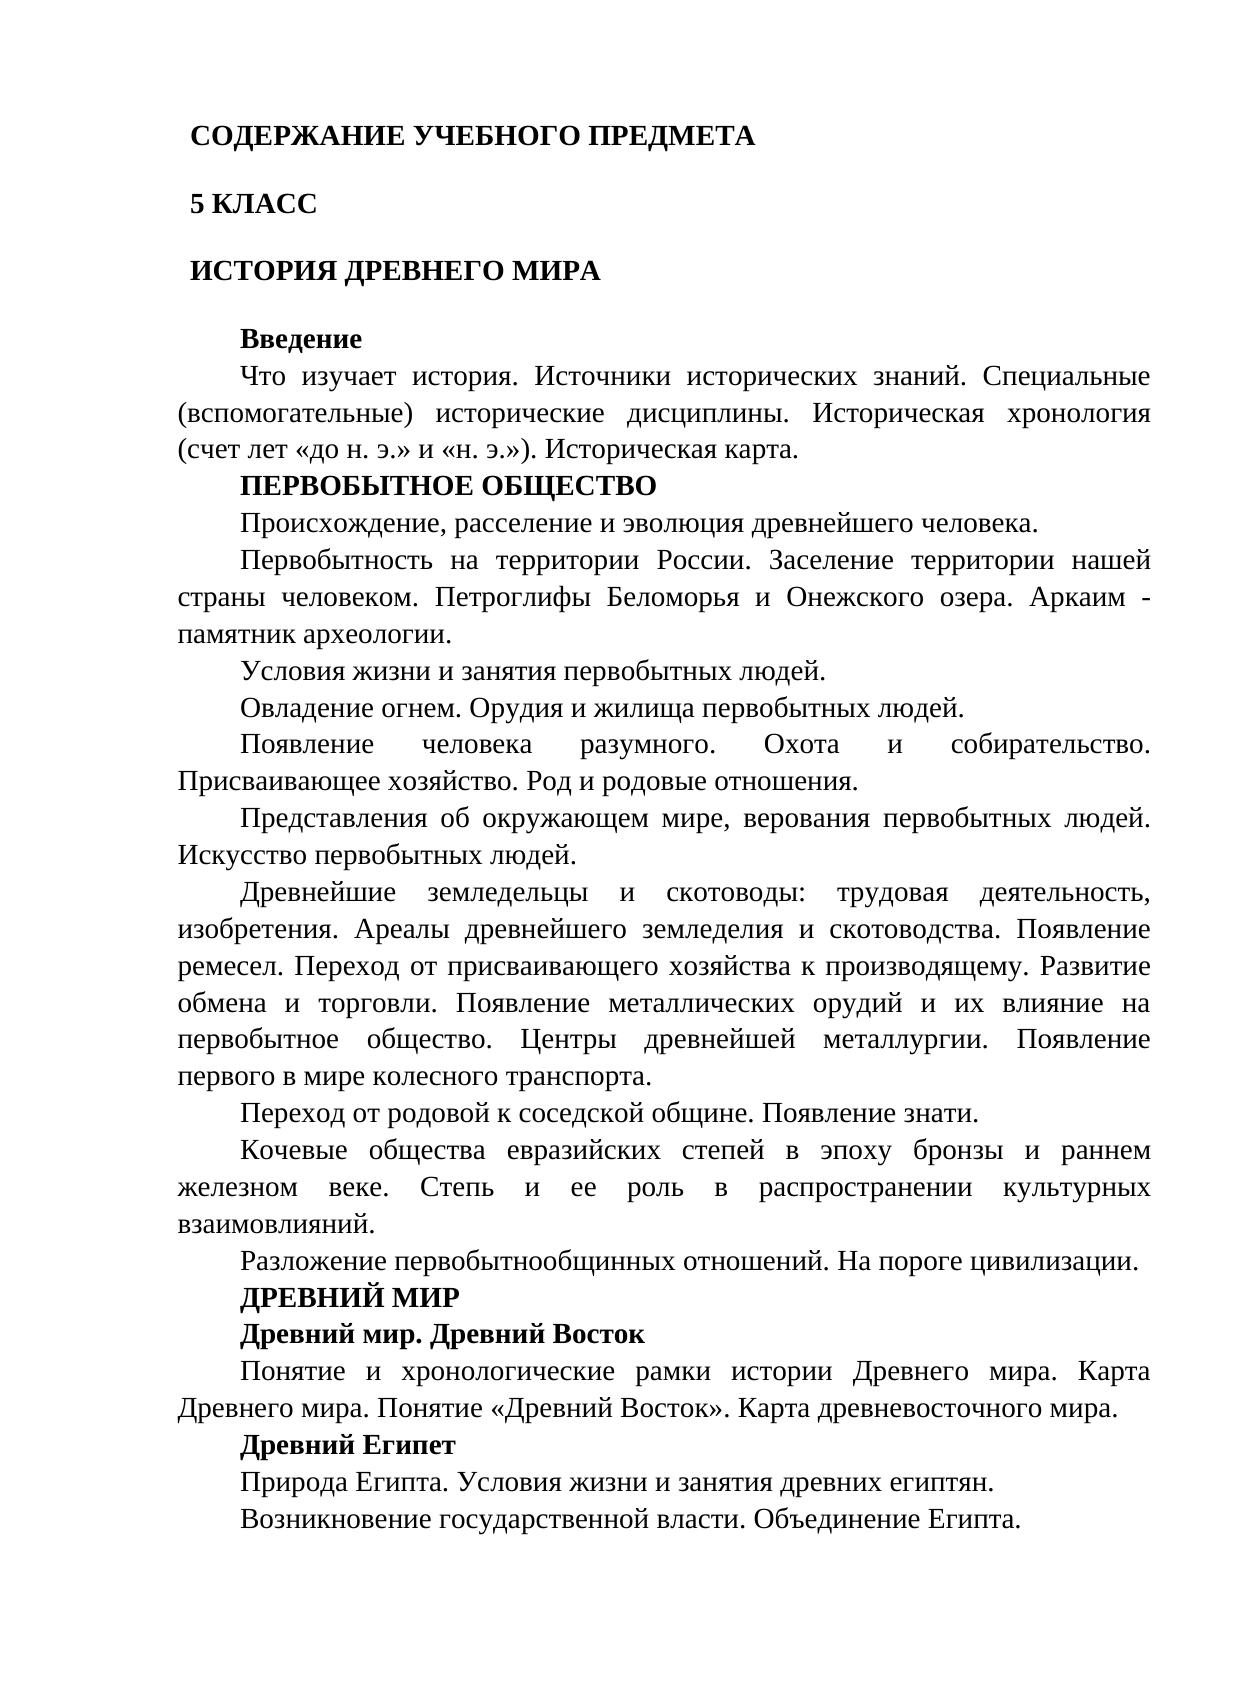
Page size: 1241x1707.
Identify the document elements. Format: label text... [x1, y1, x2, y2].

text Представления об окружающем мире, верования первобытных людей. Искусство первобытных людей. [177, 800, 1152, 871]
text Введение [177, 321, 1152, 354]
text ИСТОРИЯ ДРЕВНЕГО МИРА [190, 253, 1152, 287]
text Древний Египет [177, 1427, 1152, 1461]
text Возникновение государственной власти. Объединение Египта. [177, 1501, 1152, 1534]
text Первобытность на территории России. Заселение территории нашей страны человеком. Петроглифы Беломорья и Онежского озера. Аркаим - памятник археологии. [177, 542, 1152, 649]
text ПЕРВОБЫТНОЕ ОБЩЕСТВО [177, 468, 1152, 502]
text Что изучает история. Источники исторических знаний. Специальные (вспомогательные) исторические дисциплины. Историческая хронология (счет лет «до н. э.» и «н. э.»). Историческая карта. [177, 358, 1152, 465]
text Древний мир. Древний Восток [177, 1317, 1152, 1350]
text СОДЕРЖАНИЕ УЧЕБНОГО ПРЕДМЕТА [190, 118, 1152, 152]
text Кочевые общества евразийских степей в эпоху бронзы и раннем железном веке. Степь и ее роль в распространении культурных взаимовлияний. [177, 1132, 1152, 1239]
text Происхождение, расселение и эволюция древнейшего человека. [177, 505, 1152, 539]
text Природа Египта. Условия жизни и занятия древних египтян. [177, 1464, 1152, 1498]
text ДРЕВНИЙ МИР [177, 1280, 1152, 1313]
text Понятие и хронологические рамки истории Древнего мира. Карта Древнего мира. Понятие «Древний Восток». Карта древневосточного мира. [177, 1353, 1152, 1424]
text Овладение огнем. Орудия и жилища первобытных людей. [177, 690, 1152, 723]
text Разложение первобытнообщинных отношений. На пороге цивилизации. [177, 1243, 1152, 1276]
text 5 КЛАСС [190, 186, 1152, 219]
text Появление человека разумного. Охота и собирательство. Присваивающее хозяйство. Род и родовые отношения. [177, 727, 1152, 797]
text Условия жизни и занятия первобытных людей. [177, 653, 1152, 686]
text Древнейшие земледельцы и скотоводы: трудовая деятельность, изобретения. Ареалы древнейшего земледелия и скотоводства. Появление ремесел. Переход от присваивающего хозяйства к производящему. Развитие обмена и торговли. Появление металлических орудий и их влияние на первобытное общество. Центры древнейшей металлургии. Появление первого в мире колесного транспорта. [177, 874, 1152, 1092]
text Переход от родовой к соседской общине. Появление знати. [177, 1095, 1152, 1129]
